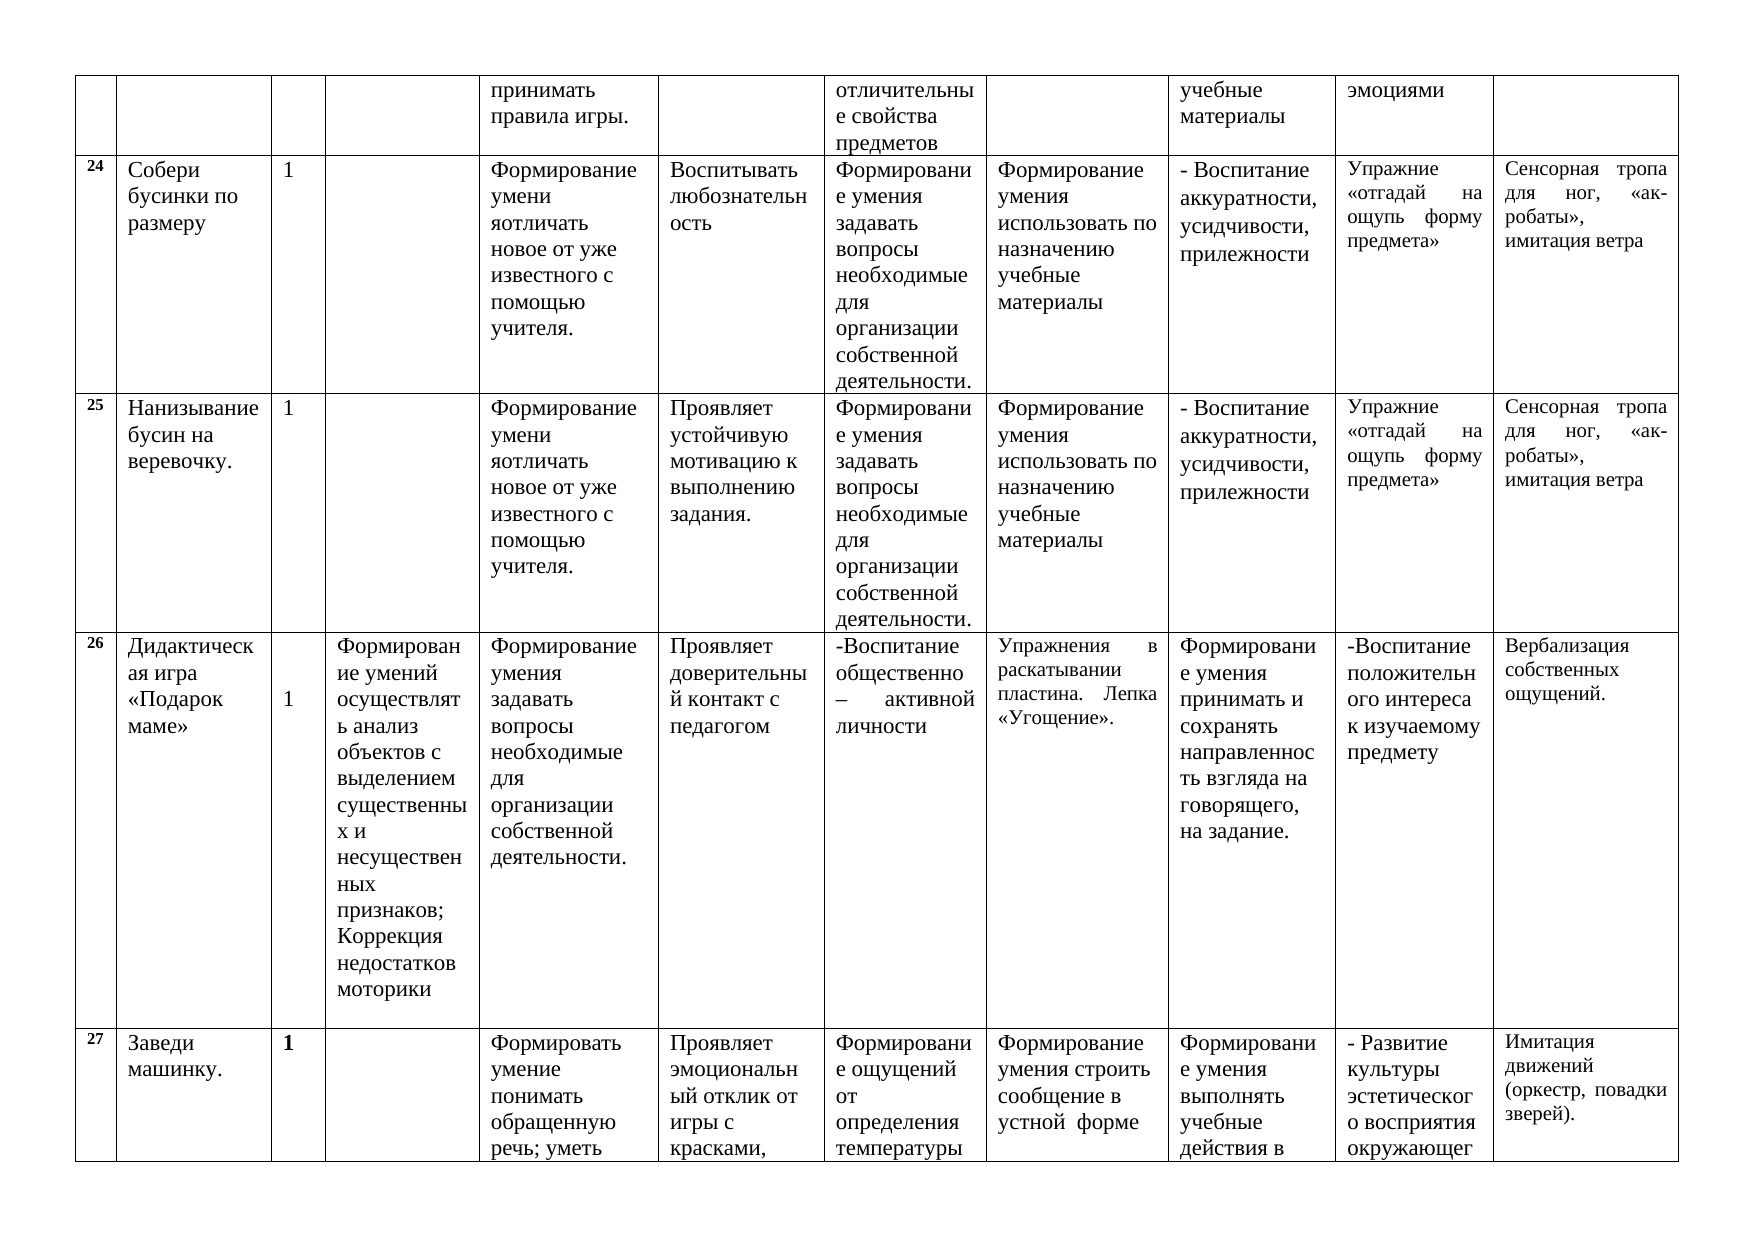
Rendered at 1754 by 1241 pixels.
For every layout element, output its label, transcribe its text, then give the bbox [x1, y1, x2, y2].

table_cell 23 [76, 76, 116, 155]
table_cell Формирование уменияотличать новое от уже известного с помощью учителя. [480, 156, 658, 393]
table_cell - Развитие культуры эстетического восприятия окружающего мира [1440, 1029, 1493, 1161]
table_cell Проявляет устойчивую мотивацию к выполнению задания. [659, 394, 824, 632]
table_cell 1 [272, 394, 325, 632]
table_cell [659, 76, 824, 155]
table_cell - Воспитание аккуратности, усидчивости, прилежности [1169, 394, 1335, 632]
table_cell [1169, 76, 1335, 155]
table_cell Формирование уменияотличать новое от уже известного с помощью учителя. [480, 394, 658, 632]
table_cell 24 [76, 156, 116, 393]
table_cell 1 [272, 1029, 325, 1161]
table_cell Упражние «отгадай на ощупь форму предмета» [1336, 156, 1493, 393]
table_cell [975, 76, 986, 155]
table_cell Вербализация собственных ощущений. [1494, 633, 1678, 1028]
table_cell 1 [272, 633, 325, 1028]
table_cell Упражнения в раскатывании пластина. Лепка «Угощение». [987, 633, 1168, 1028]
table_cell 27 [76, 1029, 116, 1161]
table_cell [1494, 1029, 1678, 1161]
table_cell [480, 76, 658, 155]
table_cell Формирование умения задавать вопросы необходимые для организации собственной деятельности. [480, 633, 658, 1028]
table_cell Формирование умений осуществлять анализ объектов с выделением существенных и несущественных признаков; Коррекция недостатков моторики [326, 633, 479, 1028]
table_cell Проявляет доверительный контакт с педагогом [659, 633, 824, 1028]
table_cell Формирование умения задавать вопросы необходимые для организации собственной деятельности. [825, 156, 986, 393]
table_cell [659, 1029, 824, 1161]
table_cell [326, 76, 479, 155]
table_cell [825, 1029, 986, 1161]
table_cell [326, 1029, 479, 1161]
table_cell [326, 156, 479, 393]
table_cell Упражние «отгадай на ощупь форму предмета» [1336, 394, 1493, 632]
table_cell 26 [76, 633, 116, 1028]
table_cell Формирование умения задавать вопросы необходимые для организации собственной деятельности. [825, 394, 986, 632]
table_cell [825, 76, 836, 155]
table_cell 1 [272, 76, 325, 155]
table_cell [117, 76, 271, 155]
table_cell Заведи машинку. [117, 1029, 271, 1161]
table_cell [987, 1029, 1168, 1161]
table_cell Воспитывать любознательность [659, 156, 824, 393]
table_cell Сенсорная тропа для ног, «акробаты», имитация ветра [1494, 394, 1678, 632]
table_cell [1336, 76, 1493, 155]
table_cell Сенсорная тропа для ног, «акробаты», имитация ветра [1494, 156, 1678, 393]
table_cell [326, 394, 479, 632]
table_cell Дидактическая игра «Подарок маме» [117, 633, 271, 1028]
table_cell -Воспитание положительного интереса к изучаемому предмету [1336, 633, 1493, 1028]
table_cell Формирование умения принимать и сохранять направленность взгляда на говорящего, на задание. [1169, 633, 1335, 1028]
table_cell Формирование умения использовать по назначению учебные материалы [987, 156, 1168, 393]
table_cell 1 [272, 156, 325, 393]
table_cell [480, 1029, 658, 1161]
table_cell Формирование умения использовать по назначению учебные материалы [987, 394, 1168, 632]
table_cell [987, 76, 1168, 155]
table_cell Собери бусинки по размеру [117, 156, 271, 393]
table_cell Нанизывание бусин на веревочку. [117, 394, 271, 632]
table_cell 25 [76, 394, 116, 632]
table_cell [1169, 1029, 1335, 1161]
table_cell - Воспитание аккуратности, усидчивости, прилежности [1169, 156, 1335, 393]
table_cell -Воспитание общественно – активной личности [825, 633, 986, 1028]
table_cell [1494, 76, 1678, 155]
